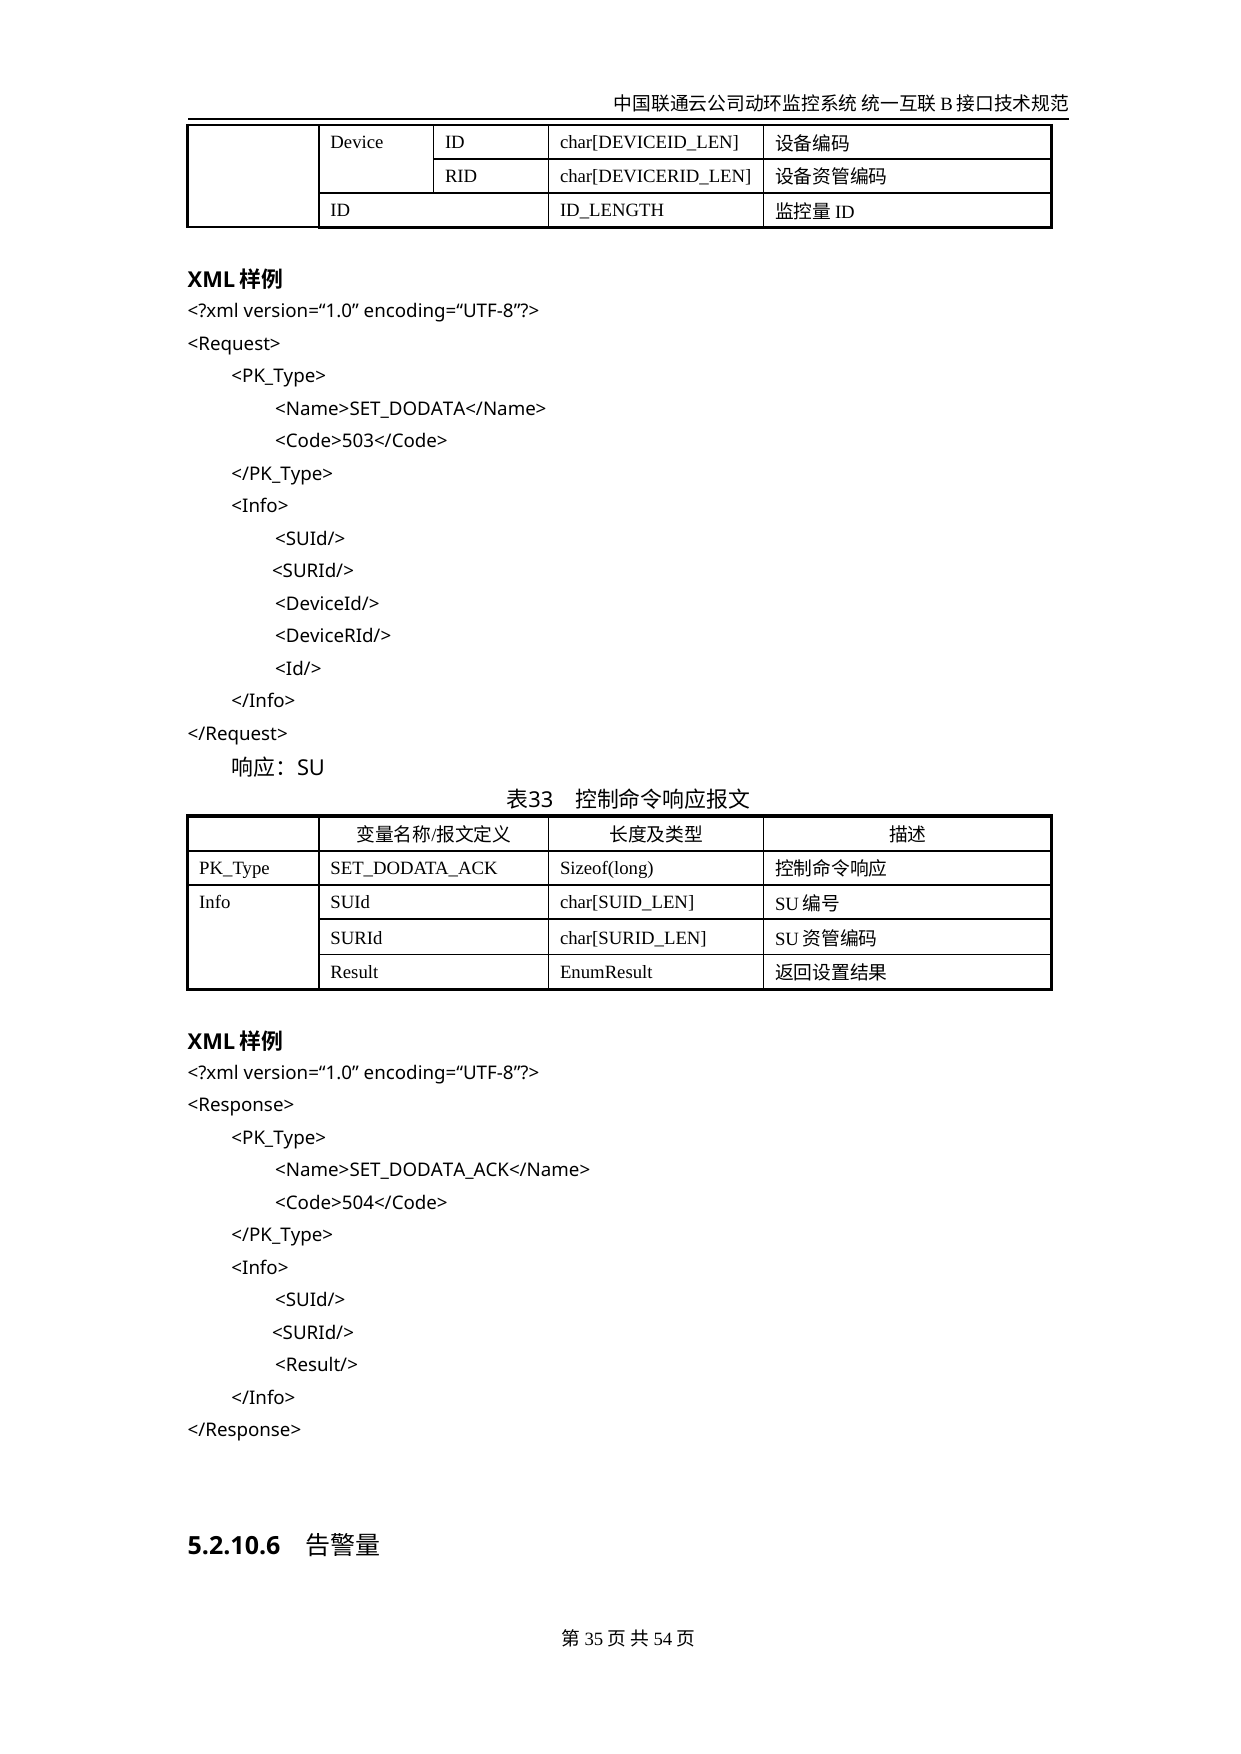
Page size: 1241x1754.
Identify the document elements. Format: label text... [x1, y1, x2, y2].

table_header [189, 818, 318, 850]
table_cell ID [320, 194, 548, 226]
text XML样例 [187, 1023, 1069, 1056]
table_cell 返回设置结果 [764, 955, 1050, 988]
text </Info> [187, 684, 1069, 717]
text <?xml version=“1.0” encoding=“UTF-8”?> [187, 1056, 1069, 1088]
table_cell 控制命令响应 [764, 852, 1050, 884]
table_header 长度及类型 [549, 818, 763, 850]
text <DeviceId/> [187, 587, 1069, 619]
text <Name>SET_DODATA_ACK</Name> [187, 1153, 1069, 1186]
table_cell SU编号 [764, 886, 1050, 918]
table_cell EnumResult [549, 955, 763, 988]
text <Code>503</Code> [187, 424, 1069, 457]
table_cell Result [320, 955, 548, 988]
text <Result/> [187, 1348, 1069, 1381]
text 控制命令响应报文 [187, 782, 1069, 814]
table_cell ID [434, 126, 548, 158]
text </Response> [187, 1413, 1069, 1446]
text </Info> [187, 1381, 1069, 1413]
text <Info> [187, 1251, 1069, 1283]
table_cell RID [434, 160, 548, 192]
table_header 变量名称/报文定义 [320, 818, 548, 850]
text </PK_Type> [187, 1218, 1069, 1251]
text <?xml version=“1.0” encoding=“UTF-8”?> [187, 294, 1069, 327]
text 响应：SU [187, 749, 1069, 782]
table_cell Device [320, 126, 433, 192]
text <PK_Type> [187, 1121, 1069, 1153]
table_cell PK_Type [189, 852, 318, 884]
table_cell char[SUID_LEN] [549, 886, 763, 918]
text XML样例 [187, 262, 1069, 294]
table_header 描述 [764, 818, 1050, 850]
table_cell SU资管编码 [764, 920, 1050, 954]
table_cell Sizeof(long) [549, 852, 763, 884]
text <Name>SET_DODATA</Name> [187, 392, 1069, 424]
text <SUId/> [187, 1283, 1069, 1316]
text <Code>504</Code> [187, 1186, 1069, 1218]
table_cell Info [189, 886, 318, 988]
table_cell char[DEVICEID_LEN] [549, 126, 763, 158]
text <SUId/> [187, 522, 1069, 554]
text <PK_Type> [187, 359, 1069, 392]
table_cell char[SURID_LEN] [549, 920, 763, 954]
text <SURId/> [187, 1316, 1069, 1348]
table_cell SUId [320, 886, 548, 918]
text <Id/> [187, 652, 1069, 684]
text </Request> [187, 717, 1069, 749]
table_cell 设备资管编码 [764, 160, 1050, 192]
table_cell 设备编码 [764, 126, 1050, 158]
text 告警量 [187, 1511, 1069, 1576]
text <Response> [187, 1088, 1069, 1121]
table_cell char[DEVICERID_LEN] [549, 160, 763, 192]
text </PK_Type> [187, 457, 1069, 489]
table_cell SURId [320, 920, 548, 954]
text <Info> [187, 489, 1069, 522]
table_cell 监控量ID [764, 194, 1050, 226]
text <Request> [187, 327, 1069, 359]
table_cell SET_DODATA_ACK [320, 852, 548, 884]
text <DeviceRId/> [231, 619, 1069, 652]
text <SURId/> [187, 554, 1069, 587]
table_cell ID_LENGTH [549, 194, 763, 226]
